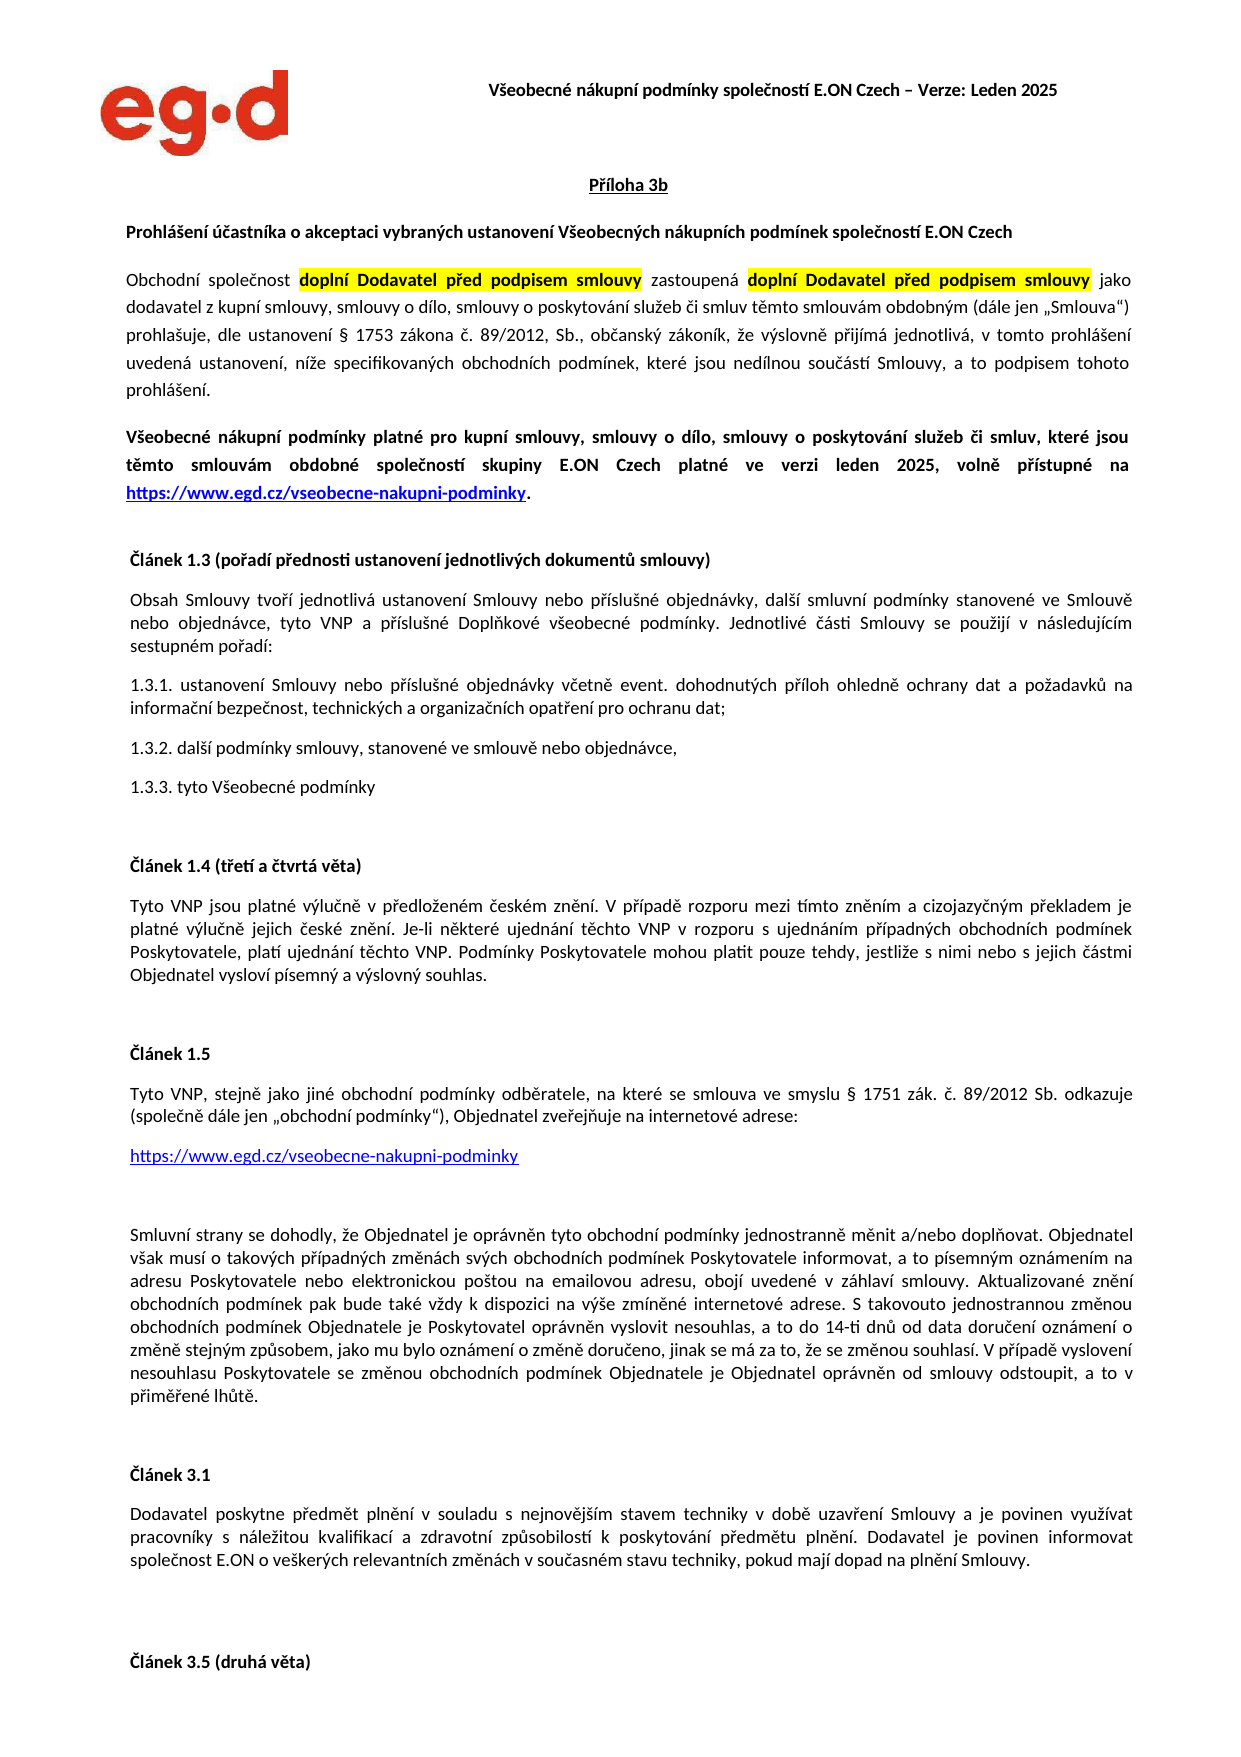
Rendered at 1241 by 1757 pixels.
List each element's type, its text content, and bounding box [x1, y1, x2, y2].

text Dodavatel poskytne předmět plnění v souladu s nejnovějším stavem techniky v době uzavření Smlouvy a je povinen využívat pracovníky s náležitou kvalifikací a zdravotní způsobilostí k poskytování předmětu plnění. Dodavatel je povinen informovat společnost E.ON o veškerých relevantních změnách v současném stavu techniky, pokud mají dopad na plnění Smlouvy. [130, 1502, 1134, 1571]
text 1.3.1. ustanovení Smlouvy nebo příslušné objednávky včetně event. dohodnutých příloh ohledně ochrany dat a požadavků na informační bezpečnost, technických a organizačních opatření pro ochranu dat; [130, 673, 1134, 719]
text Článek 1.5 [130, 1042, 1134, 1065]
text Tyto VNP, stejně jako jiné obchodní podmínky odběratele, na které se smlouva ve smyslu § 1751 zák. č. 89/2012 Sb. odkazuje (společně dále jen „obchodní podmínky“), Objednatel zveřejňuje na internetové adrese: [130, 1082, 1134, 1127]
text Článek 1.4 (třetí a čtvrtá věta) [130, 854, 1134, 877]
text Článek 3.5 (druhá věta) [130, 1627, 1134, 1673]
text 1.3.3. tyto Všeobecné podmínky [130, 775, 1134, 798]
text Článek 3.1 [130, 1463, 1134, 1486]
text Obchodní společnost doplní Dodavatel před podpisem smlouvy zastoupená doplní Dodavatel před podpisem smlouvy jako dodavatel z kupní smlouvy, smlouvy o dílo, smlouvy o poskytování služeb či smluv těmto smlouvám obdobným (dále jen „Smlouva“) prohlašuje, dle ustanovení § 1753 zákona č. 89/2012, Sb., občanský zákoník, že výslovně přijímá jednotlivá, v tomto prohlášení uvedená ustanovení, níže specifikovaných obchodních podmínek, které jsou nedílnou součástí Smlouvy, a to podpisem tohoto prohlášení. [126, 268, 1131, 401]
picture [100, 70, 288, 156]
text https://www.egd.cz/vseobecne-nakupni-podminky [130, 1144, 1134, 1167]
text Prohlášení účastníka o akceptaci vybraných ustanovení Všeobecných nákupních podmínek společností E.ON Czech [126, 221, 1131, 243]
text Všeobecné nákupní podmínky platné pro kupní smlouvy, smlouvy o dílo, smlouvy o poskytování služeb či smluv, které jsou těmto smlouvám obdobné společností skupiny E.ON Czech platné ve verzi leden 2025, volně přístupné na https://www.egd.cz/vseobecne-nakupni-podminky. [126, 426, 1131, 504]
text Článek 1.3 (pořadí přednosti ustanovení jednotlivých dokumentů smlouvy) [130, 548, 1134, 571]
text Smluvní strany se dohodly, že Objednatel je oprávněn tyto obchodní podmínky jednostranně měnit a/nebo doplňovat. Objednatel však musí o takových případných změnách svých obchodních podmínek Poskytovatele informovat, a to písemným oznámením na adresu Poskytovatele nebo elektronickou poštou na emailovou adresu, obojí uvedené v záhlaví smlouvy. Aktualizované znění obchodních podmínek pak bude také vždy k dispozici na výše zmíněné internetové adrese. S takovouto jednostrannou změnou obchodních podmínek Objednatele je Poskytovatel oprávněn vyslovit nesouhlas, a to do 14-ti dnů od data doručení oznámení o změně stejným způsobem, jako mu bylo oznámení o změně doručeno, jinak se má za to, že se změnou souhlasí. V případě vyslovení nesouhlasu Poskytovatele se změnou obchodních podmínek Objednatele je Objednatel oprávněn od smlouvy odstoupit, a to v přiměřené lhůtě. [130, 1223, 1134, 1407]
text Příloha 3b [126, 173, 1131, 196]
text 1.3.2. další podmínky smlouvy, stanovené ve smlouvě nebo objednávce, [130, 736, 1134, 759]
text Obsah Smlouvy tvoří jednotlivá ustanovení Smlouvy nebo příslušné objednávky, další smluvní podmínky stanovené ve Smlouvě nebo objednávce, tyto VNP a příslušné Doplňkové všeobecné podmínky. Jednotlivé části Smlouvy se použijí v následujícím sestupném pořadí: [130, 588, 1134, 657]
text Tyto VNP jsou platné výlučně v předloženém českém znění. V případě rozporu mezi tímto zněním a cizojazyčným překladem je platné výlučně jejich české znění. Je-li některé ujednání těchto VNP v rozporu s ujednáním případných obchodních podmínek Poskytovatele, platí ujednání těchto VNP. Podmínky Poskytovatele mohou platit pouze tehdy, jestliže s nimi nebo s jejich částmi Objednatel vysloví písemný a výslovný souhlas. [130, 894, 1134, 986]
